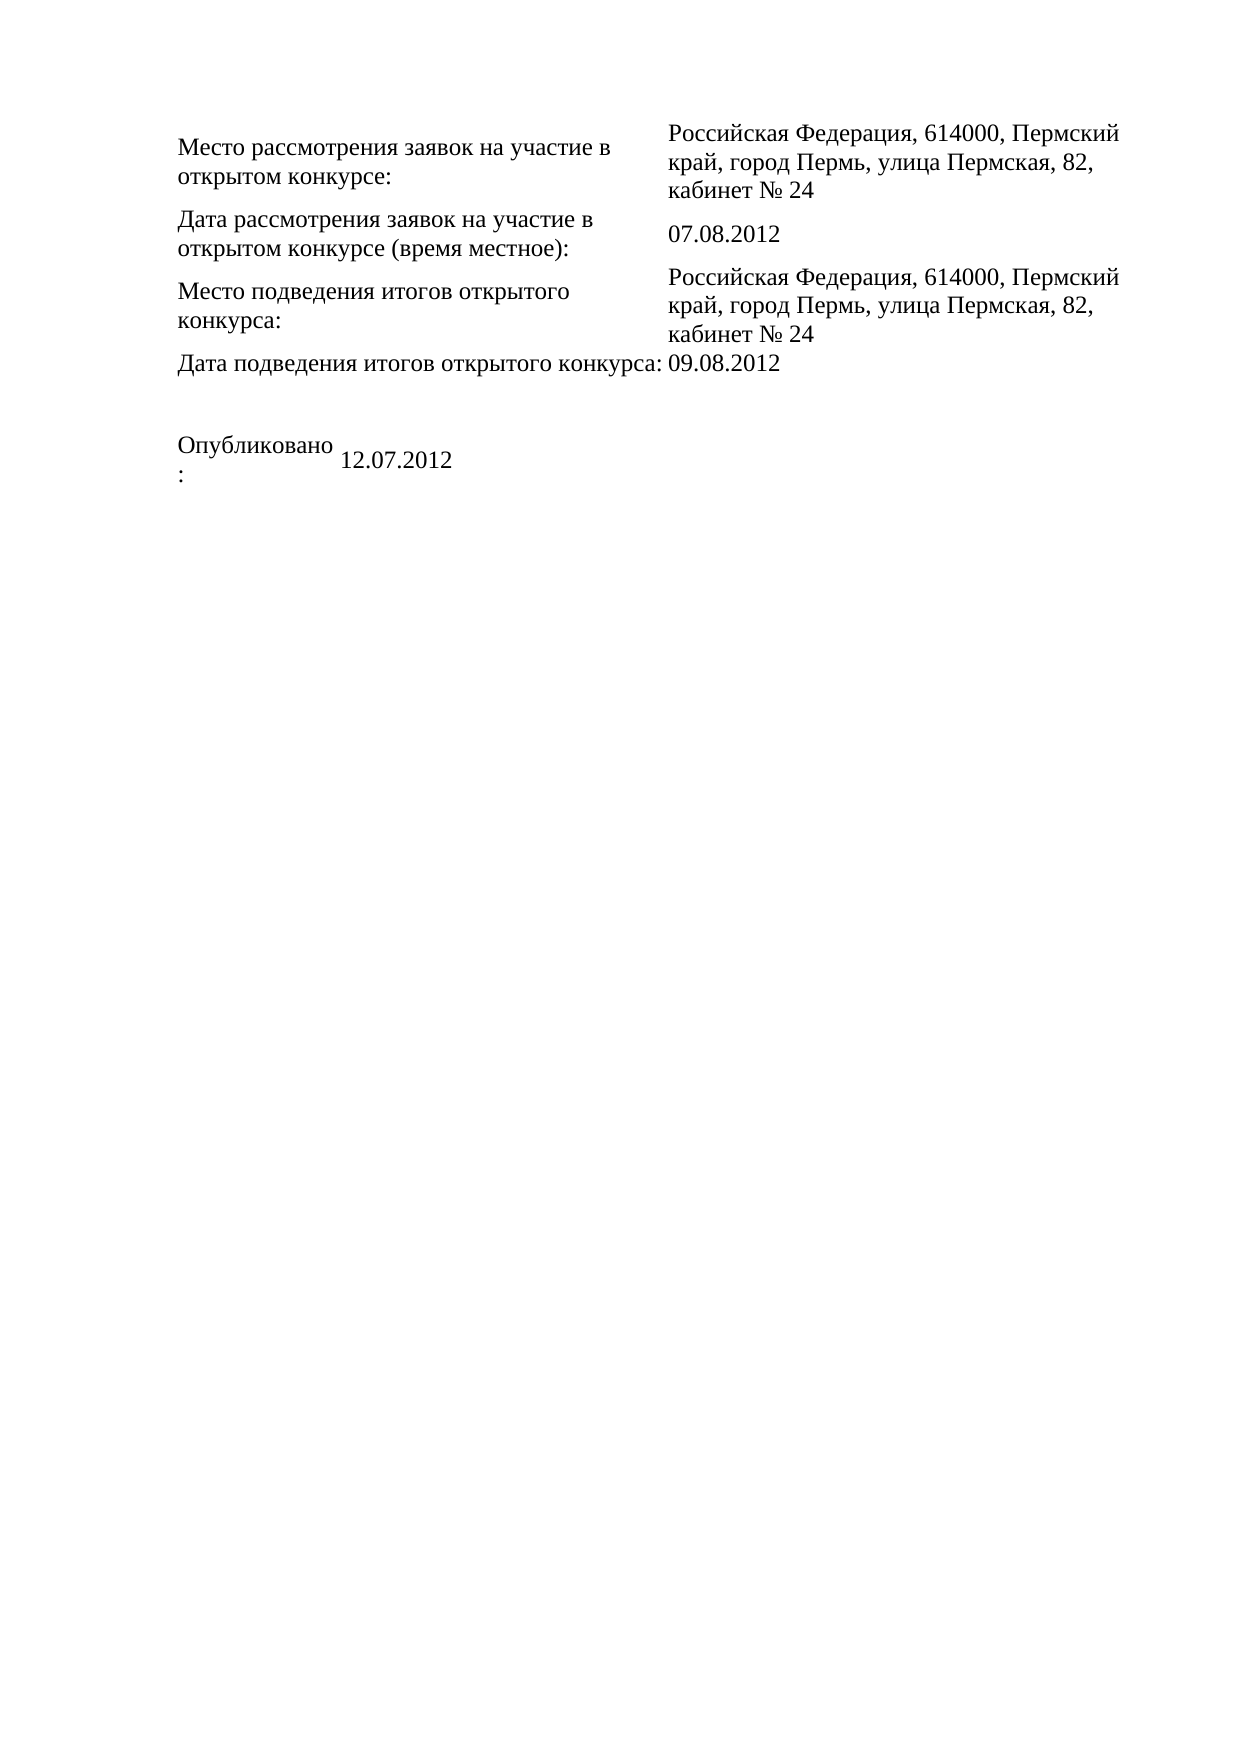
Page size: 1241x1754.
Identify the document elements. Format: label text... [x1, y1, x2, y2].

table_header 12.07.2012 [340, 431, 453, 488]
table_cell 07.08.2012 [668, 204, 1152, 262]
table_cell Место рассмотрения заявок на участие в открытом конкурсе: [177, 118, 668, 204]
table_cell Российская Федерация, 614000, Пермский край, город Пермь, улица Пермская, 82, кабинет № 24 [668, 262, 1152, 348]
table_cell Дата подведения итогов открытого конкурса: [177, 348, 668, 377]
table_cell 09.08.2012 [668, 348, 1152, 377]
table_cell Российская Федерация, 614000, Пермский край, город Пермь, улица Пермская, 82, кабинет № 24 [668, 118, 1152, 204]
table_cell Дата рассмотрения заявок на участие в открытом конкурсе (время местное): [177, 204, 668, 262]
table_header Опубликовано: [177, 431, 340, 488]
table_cell Место подведения итогов открытого конкурса: [177, 262, 668, 348]
